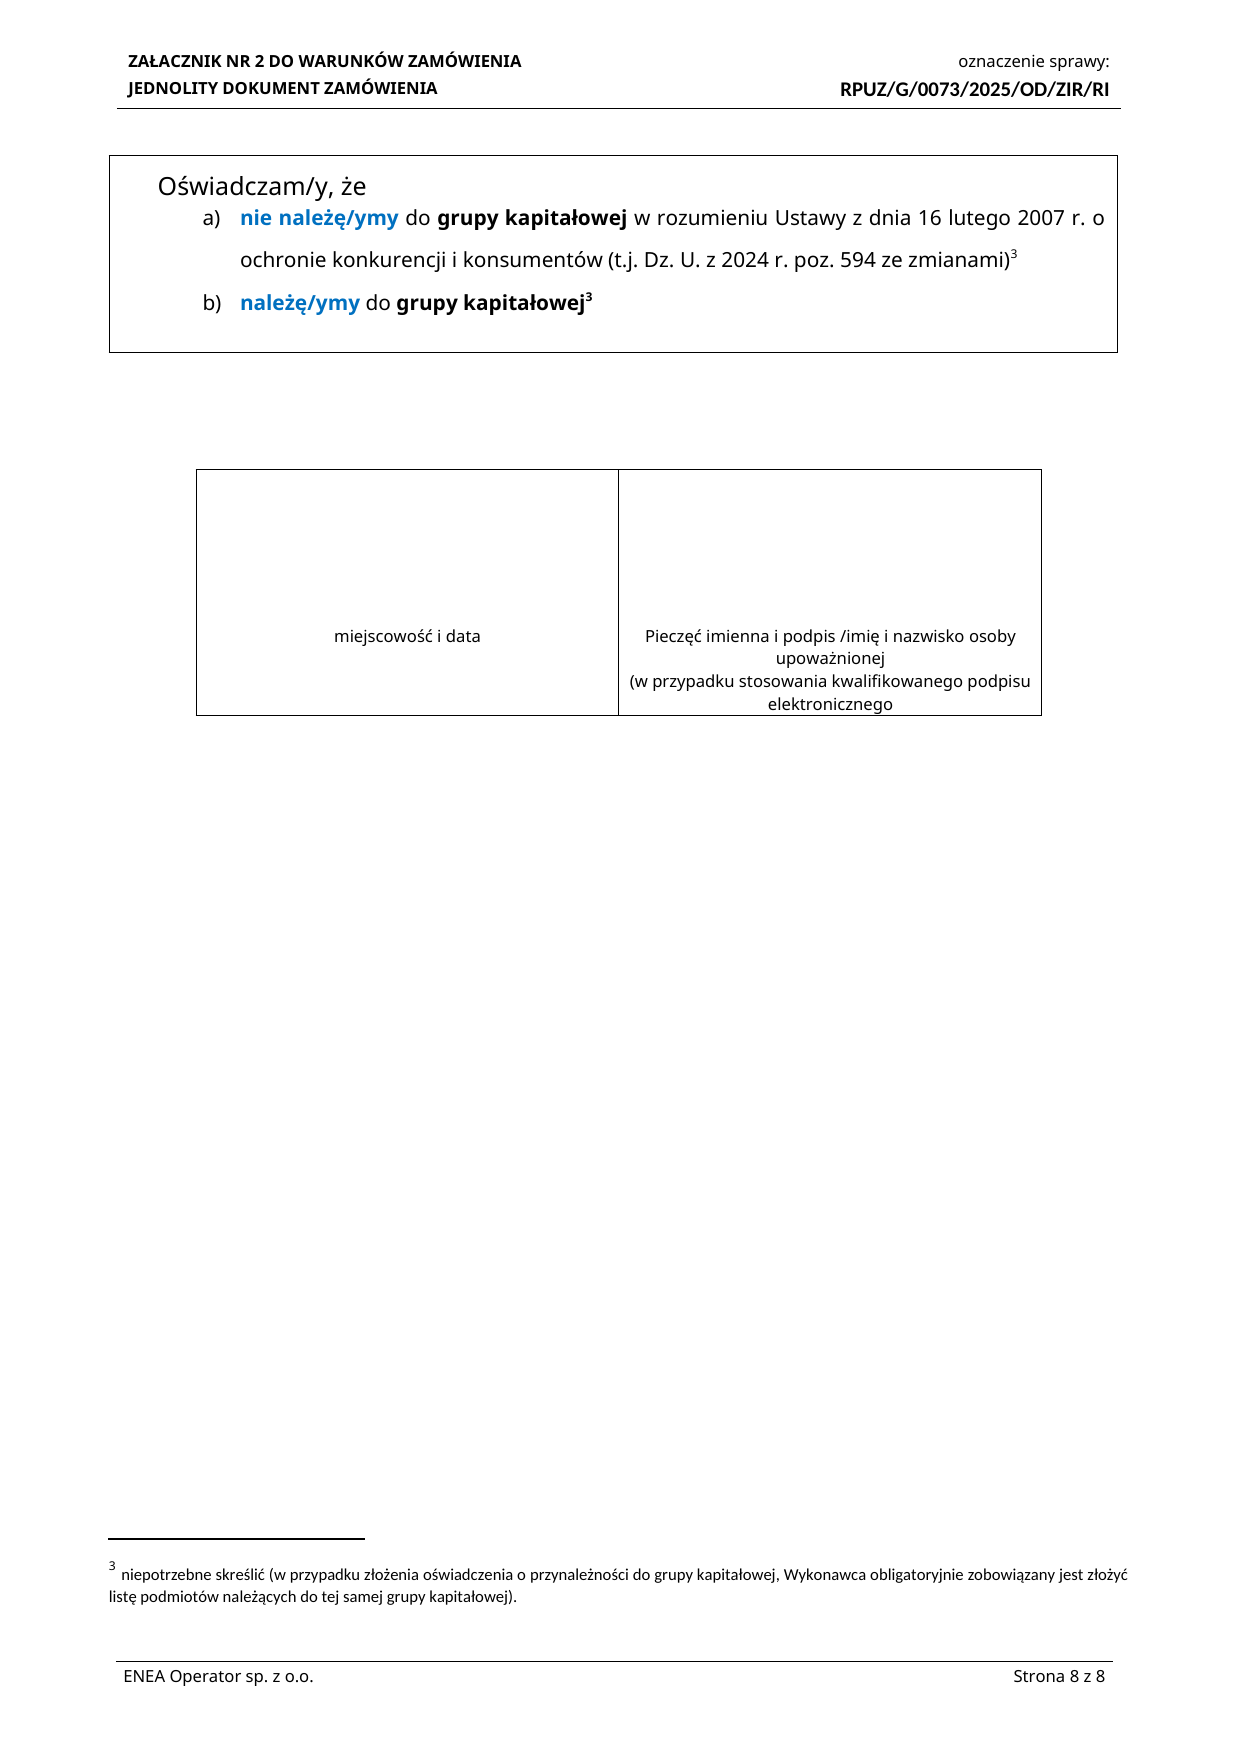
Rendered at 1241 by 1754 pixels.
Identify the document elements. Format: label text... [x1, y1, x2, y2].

table_cell Pieczęć imienna i podpis /imię i nazwisko osoby upoważnionej (w przypadku stosowania kwalifikowanego podpisu elektronicznego [619, 624, 1041, 715]
table_header [619, 470, 1041, 624]
table_header [197, 470, 618, 624]
table_cell miejscowość i data [197, 624, 618, 715]
table_cell Oświadczam/y, że nie należę/ymy do grupy kapitałowej w rozumieniu Ustawy z dnia 16 lutego 2007 r. o ochronie konkurencji i konsumentów (t.j. Dz. U. z 2024 r. poz. 594 ze zmianami) należę/ymy do grupy kapitałowej3 [110, 156, 1117, 352]
